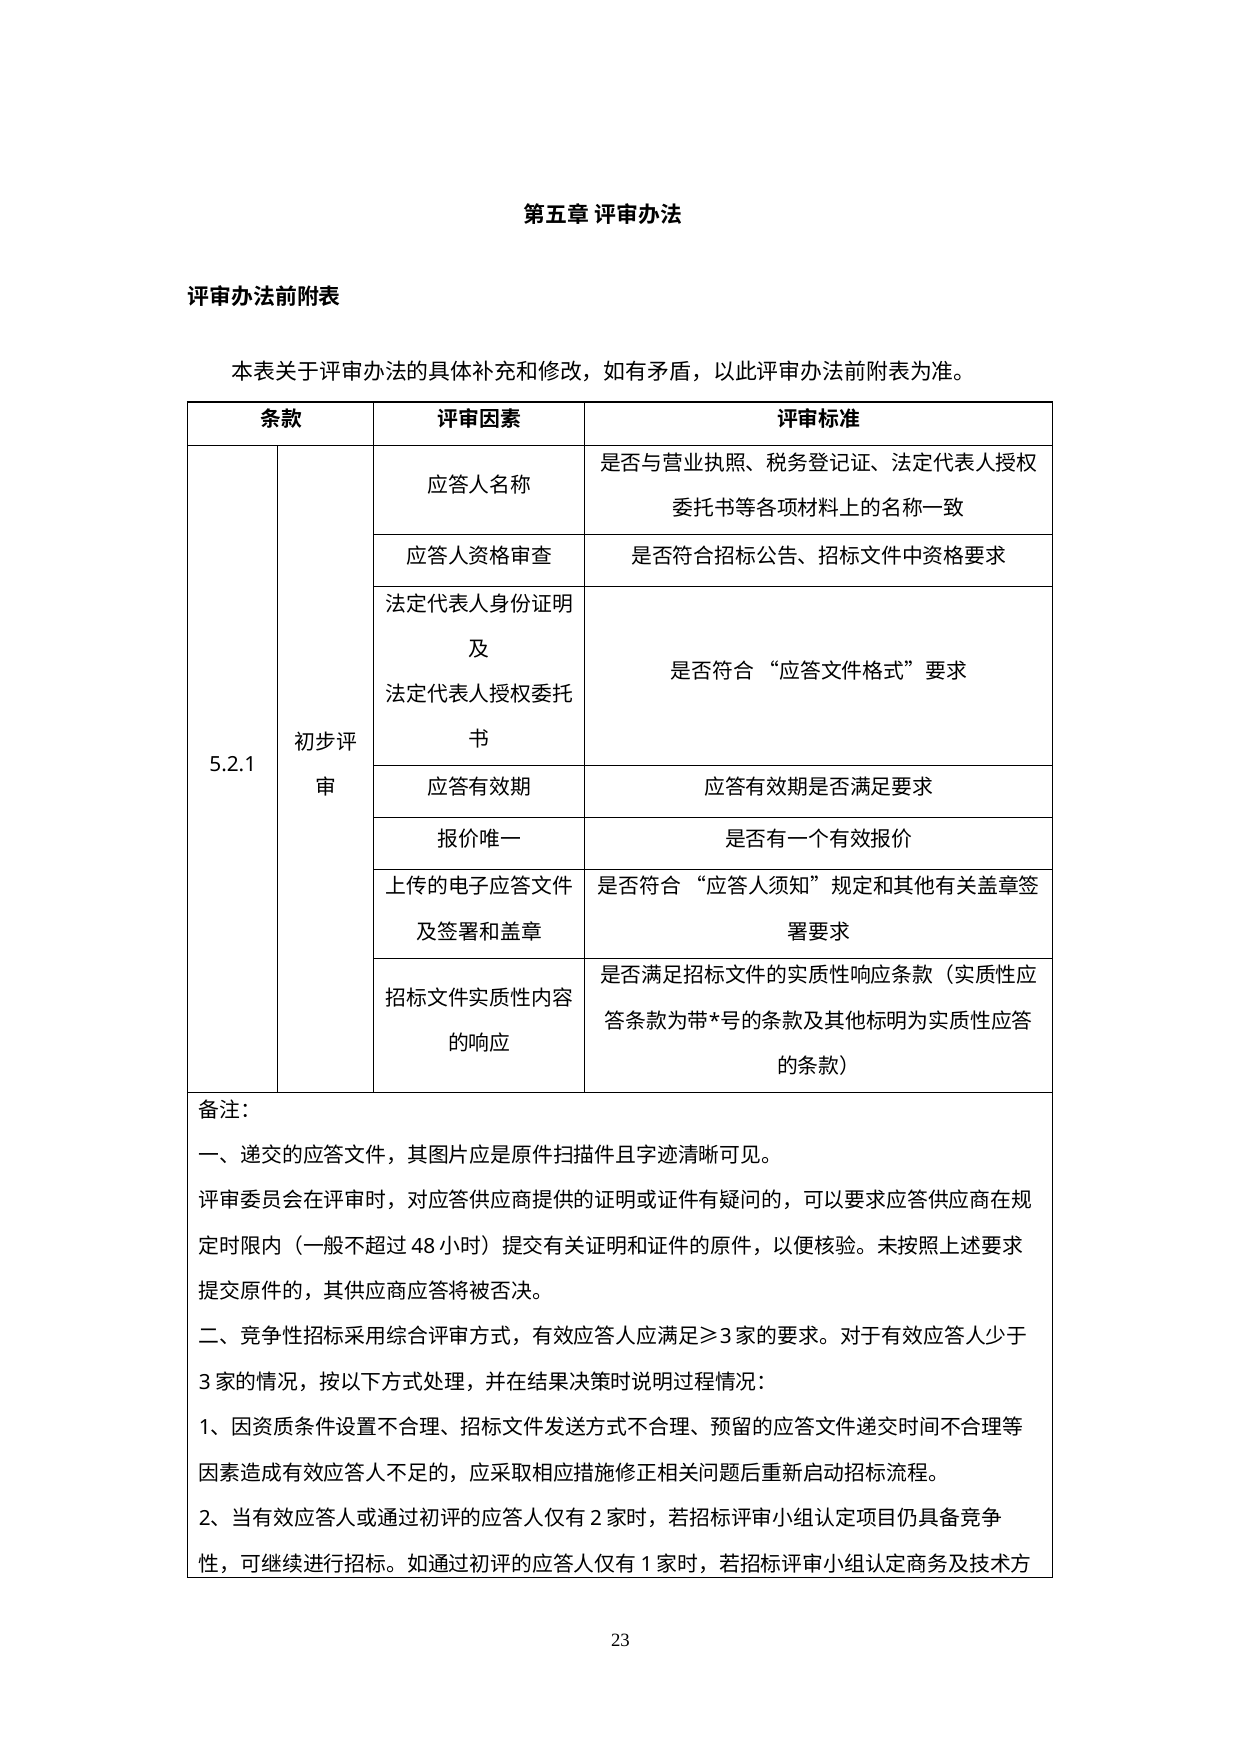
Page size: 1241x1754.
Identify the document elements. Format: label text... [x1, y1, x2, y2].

table_cell 是否符合 “应答人须知”规定和其他有关盖章签署要求 [585, 870, 1052, 958]
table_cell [188, 1093, 1052, 1577]
table_cell 初步评审 [278, 446, 373, 1092]
table_cell 是否符合招标公告、招标文件中资格要求 [585, 535, 1052, 586]
subtitle 评审办法 [187, 197, 1053, 229]
table_header 评审标准 [585, 403, 1052, 445]
table_header 评审因素 [374, 403, 584, 445]
table_cell 应答人资格审查 [374, 535, 584, 586]
table_cell 是否符合 “应答文件格式”要求 [585, 587, 1052, 765]
table_cell 是否满足招标文件的实质性响应条款（实质性应答条款为带*号的条款及其他标明为实质性应答的条款） [585, 959, 1052, 1092]
table_header 条款 [188, 403, 373, 445]
text 本表关于评审办法的具体补充和修改，如有矛盾，以此评审办法前附表为准。 [187, 354, 1053, 386]
table_cell 5.2.1 [188, 446, 277, 1092]
subtitle 评审办法前附表 [187, 279, 1053, 311]
table_cell 法定代表人身份证明及 法定代表人授权委托书 [374, 587, 584, 765]
table_cell 应答人名称 [374, 446, 584, 534]
table_cell 应答有效期是否满足要求 [585, 766, 1052, 817]
table_cell 是否有一个有效报价 [585, 818, 1052, 868]
table_cell 招标文件实质性内容的响应 [374, 959, 584, 1092]
table_cell 报价唯一 [374, 818, 584, 868]
table_cell 应答有效期 [374, 766, 584, 817]
table_cell 是否与营业执照、税务登记证、法定代表人授权委托书等各项材料上的名称一致 [585, 446, 1052, 534]
table_cell 上传的电子应答文件及签署和盖章 [374, 870, 584, 958]
